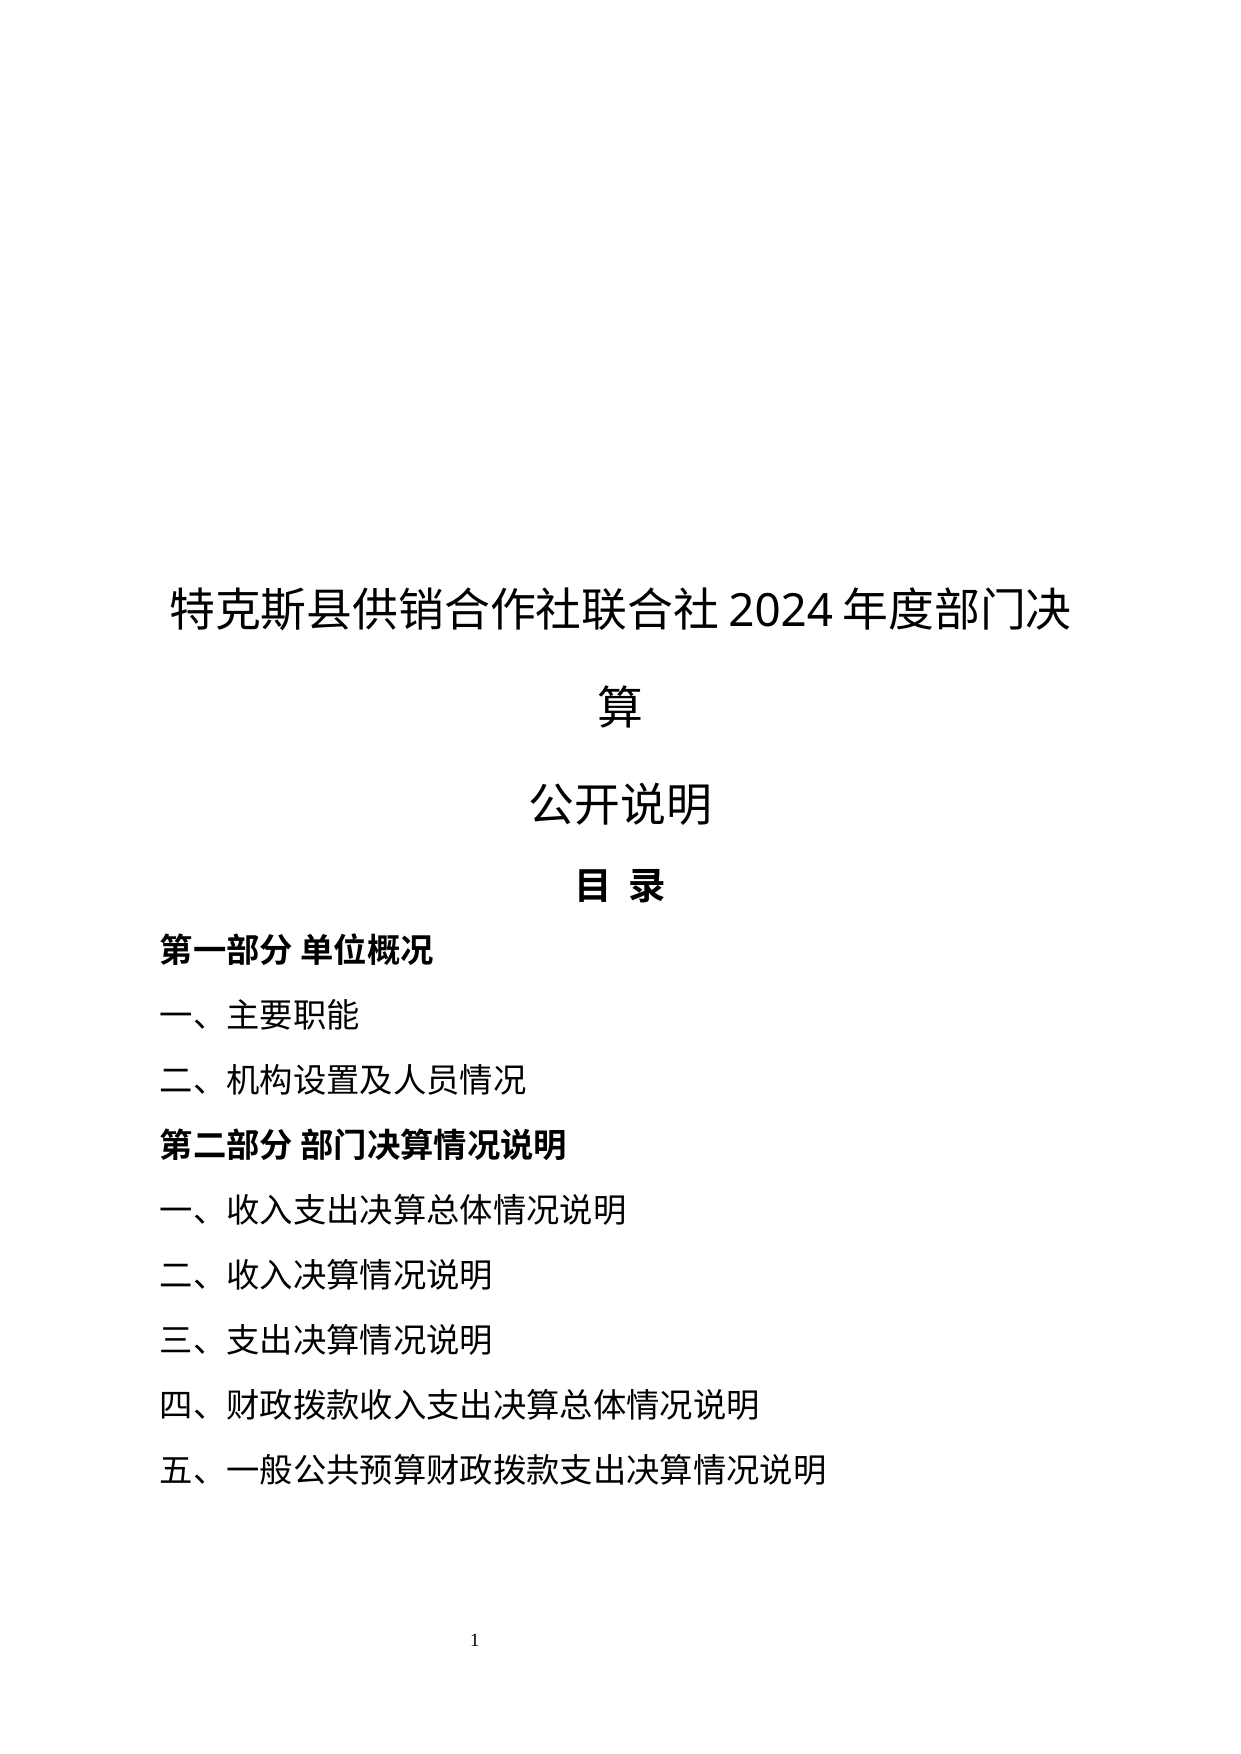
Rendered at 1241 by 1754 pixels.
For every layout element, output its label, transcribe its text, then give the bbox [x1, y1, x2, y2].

text 三、支出决算情况说明 [159, 1305, 1081, 1370]
text 二、机构设置及人员情况 [159, 1045, 1081, 1110]
text 第一部分 单位概况 [159, 915, 1081, 980]
text 特克斯县供销合作社联合社2024年度部门决算 [159, 558, 1081, 753]
text 第二部分 部门决算情况说明 [159, 1110, 1081, 1175]
text 五、一般公共预算财政拨款支出决算情况说明 [159, 1435, 1081, 1500]
text 公开说明 [159, 753, 1081, 850]
text 一、收入支出决算总体情况说明 [159, 1175, 1081, 1240]
text 二、收入决算情况说明 [159, 1240, 1081, 1305]
text 目 录 [159, 850, 1081, 915]
text 四、财政拨款收入支出决算总体情况说明 [159, 1370, 1081, 1435]
text 一、主要职能 [159, 980, 1081, 1045]
